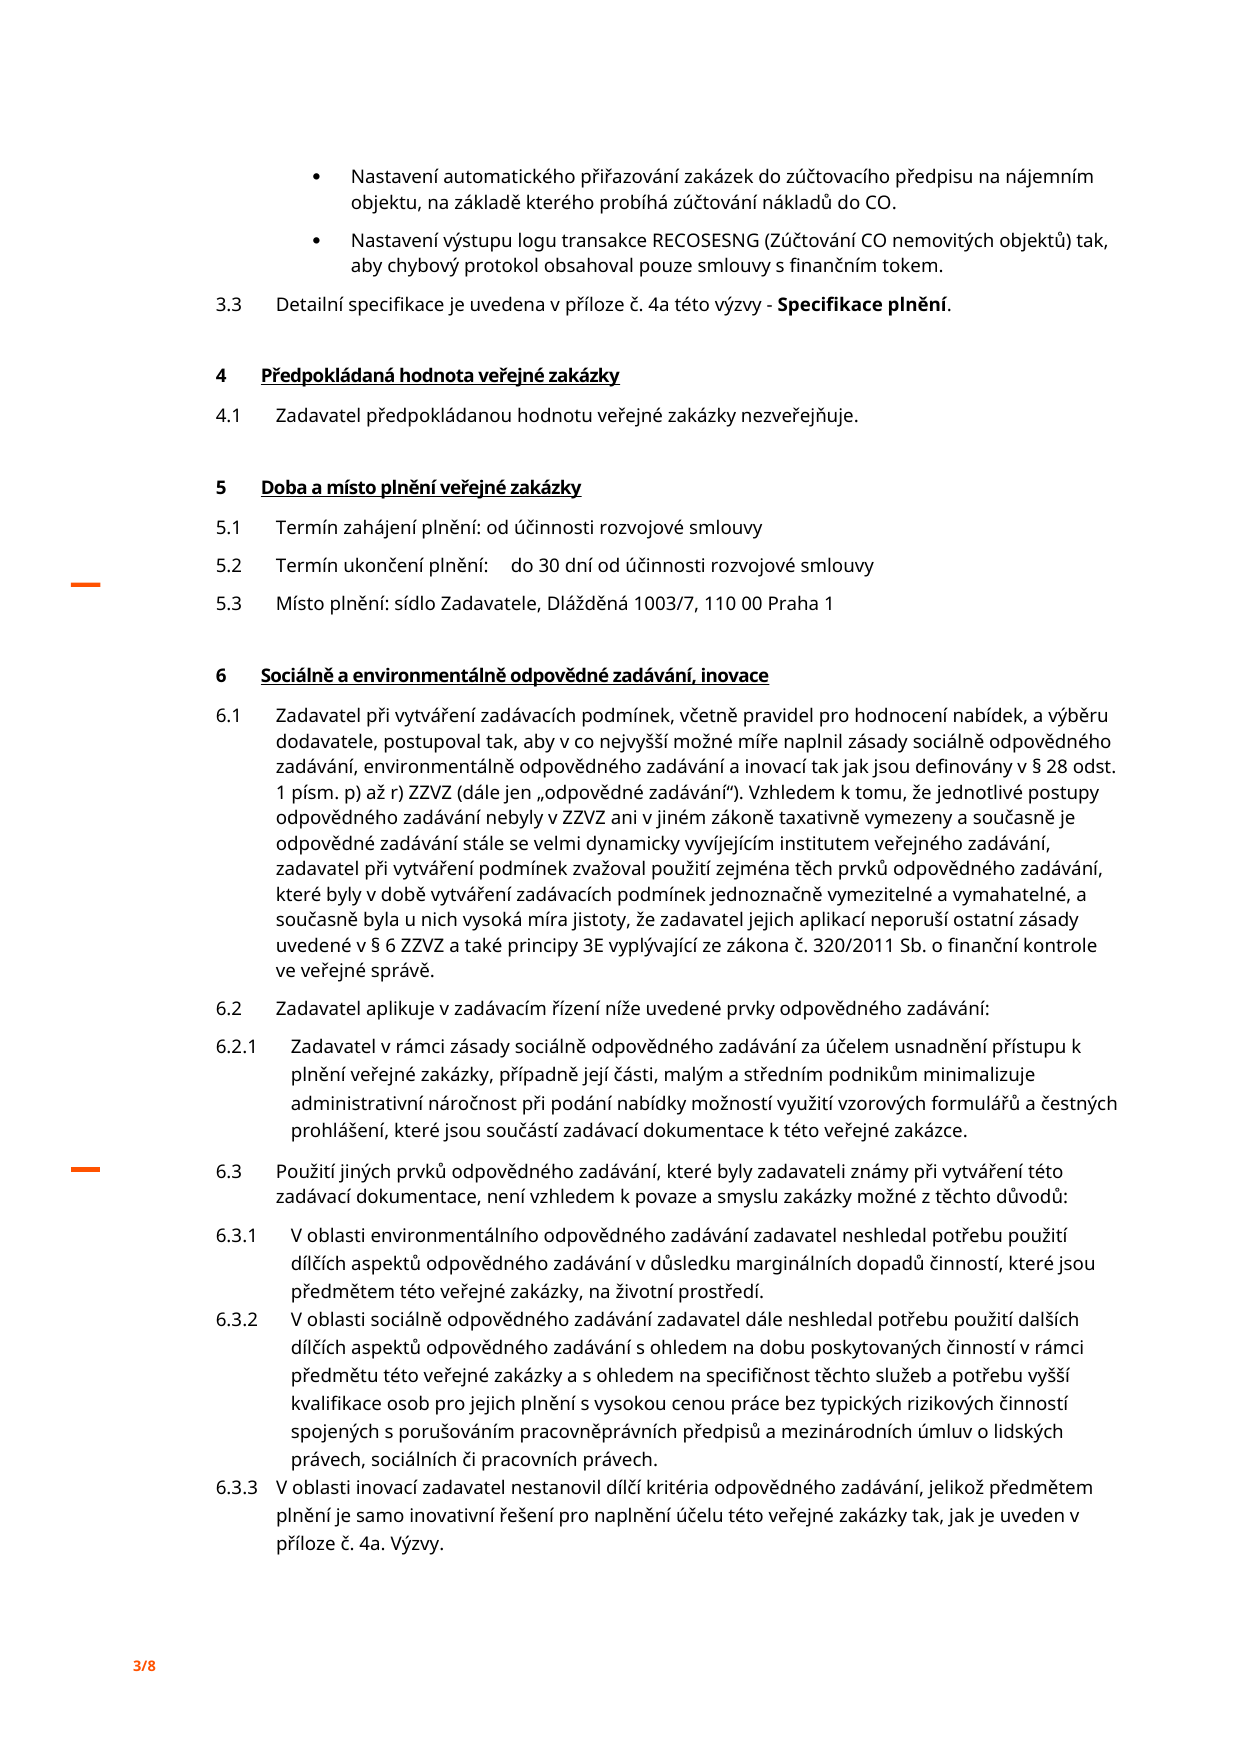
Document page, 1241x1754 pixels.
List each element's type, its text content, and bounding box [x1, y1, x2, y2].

subtitle Detailní specifikace je uvedena v příloze č. 4a této výzvy - Specifikace plnění. [216, 291, 1122, 316]
subtitle Termín zahájení plnění: od účinnosti rozvojové smlouvy [216, 514, 1122, 540]
subtitle Zadavatel při vytváření zadávacích podmínek, včetně pravidel pro hodnocení nabídek, a výběru dodavatele, postupoval tak, aby v co nejvyšší možné míře naplnil zásady sociálně odpovědného zadávání, environmentálně odpovědného zadávání a inovací tak jak jsou definovány v § 28 odst. 1 písm. p) až r) ZZVZ (dále jen „odpovědné zadávání“). Vzhledem k tomu, že jednotlivé postupy odpovědného zadávání nebyly v ZZVZ ani v jiném zákoně taxativně vymezeny a současně je odpovědné zadávání stále se velmi dynamicky vyvíjejícím institutem veřejného zadávání, zadavatel při vytváření podmínek zvažoval použití zejména těch prvků odpovědného zadávání, které byly v době vytváření zadávacích podmínek jednoznačně vymezitelné a vymahatelné, a současně byla u nich vysoká míra jistoty, že zadavatel jejich aplikací neporuší ostatní zásady uvedené v § 6 ZZVZ a také principy 3E vyplývající ze zákona č. 320/2011 Sb. o finanční kontrole ve veřejné správě. [216, 702, 1122, 983]
subtitle V oblasti sociálně odpovědného zadávání zadavatel dále neshledal potřebu použití dalších dílčích aspektů odpovědného zadávání s ohledem na dobu poskytovaných činností v rámci předmětu této veřejné zakázky a s ohledem na specifičnost těchto služeb a potřebu vyšší kvalifikace osob pro jejich plnění s vysokou cenou práce bez typických rizikových činností spojených s porušováním pracovněprávních předpisů a mezinárodních úmluv o lidských právech, sociálních či pracovních právech. [216, 1306, 1122, 1472]
subtitle Zadavatel v rámci zásady sociálně odpovědného zadávání za účelem usnadnění přístupu k plnění veřejné zakázky, případně její části, malým a středním podnikům minimalizuje administrativní náročnost při podání nabídky možností využití vzorových formulářů a čestných prohlášení, které jsou součástí zadávací dokumentace k této veřejné zakázce. [216, 1034, 1122, 1143]
subtitle Použití jiných prvků odpovědného zadávání, které byly zadavateli známy při vytváření této zadávací dokumentace, není vzhledem k povaze a smyslu zakázky možné z těchto důvodů: [216, 1158, 1122, 1209]
subtitle Nastavení automatického přiřazování zakázek do zúčtovacího předpisu na nájemním objektu, na základě kterého probíhá zúčtování nákladů do CO. [313, 164, 1122, 215]
subtitle Nastavení výstupu logu transakce RECOSESNG (Zúčtování CO nemovitých objektů) tak, aby chybový protokol obsahoval pouze smlouvy s finančním tokem. [313, 227, 1122, 278]
subtitle Termín ukončení plnění: do 30 dní od účinnosti rozvojové smlouvy [216, 553, 1122, 578]
subtitle V oblasti environmentálního odpovědného zadávání zadavatel neshledal potřebu použití dílčích aspektů odpovědného zadávání v důsledku marginálních dopadů činností, které jsou předmětem této veřejné zakázky, na životní prostředí. [216, 1222, 1122, 1303]
subtitle V oblasti inovací zadavatel nestanovil dílčí kritéria odpovědného zadávání, jelikož předmětem plnění je samo inovativní řešení pro naplnění účelu této veřejné zakázky tak, jak je uveden v příloze č. 4a. Výzvy. [216, 1474, 1122, 1556]
subtitle Zadavatel předpokládanou hodnotu veřejné zakázky nezveřejňuje. [216, 403, 1122, 428]
subtitle Zadavatel aplikuje v zadávacím řízení níže uvedené prvky odpovědného zadávání: [216, 996, 1122, 1021]
subtitle Sociálně a environmentálně odpovědné zadávání, inovace [216, 662, 1122, 687]
subtitle Doba a místo plnění veřejné zakázky [216, 474, 1122, 499]
subtitle Místo plnění: sídlo Zadavatele, Dlážděná 1003/7, 110 00 Praha 1 [216, 591, 1122, 616]
subtitle Předpokládaná hodnota veřejné zakázky [216, 362, 1122, 388]
